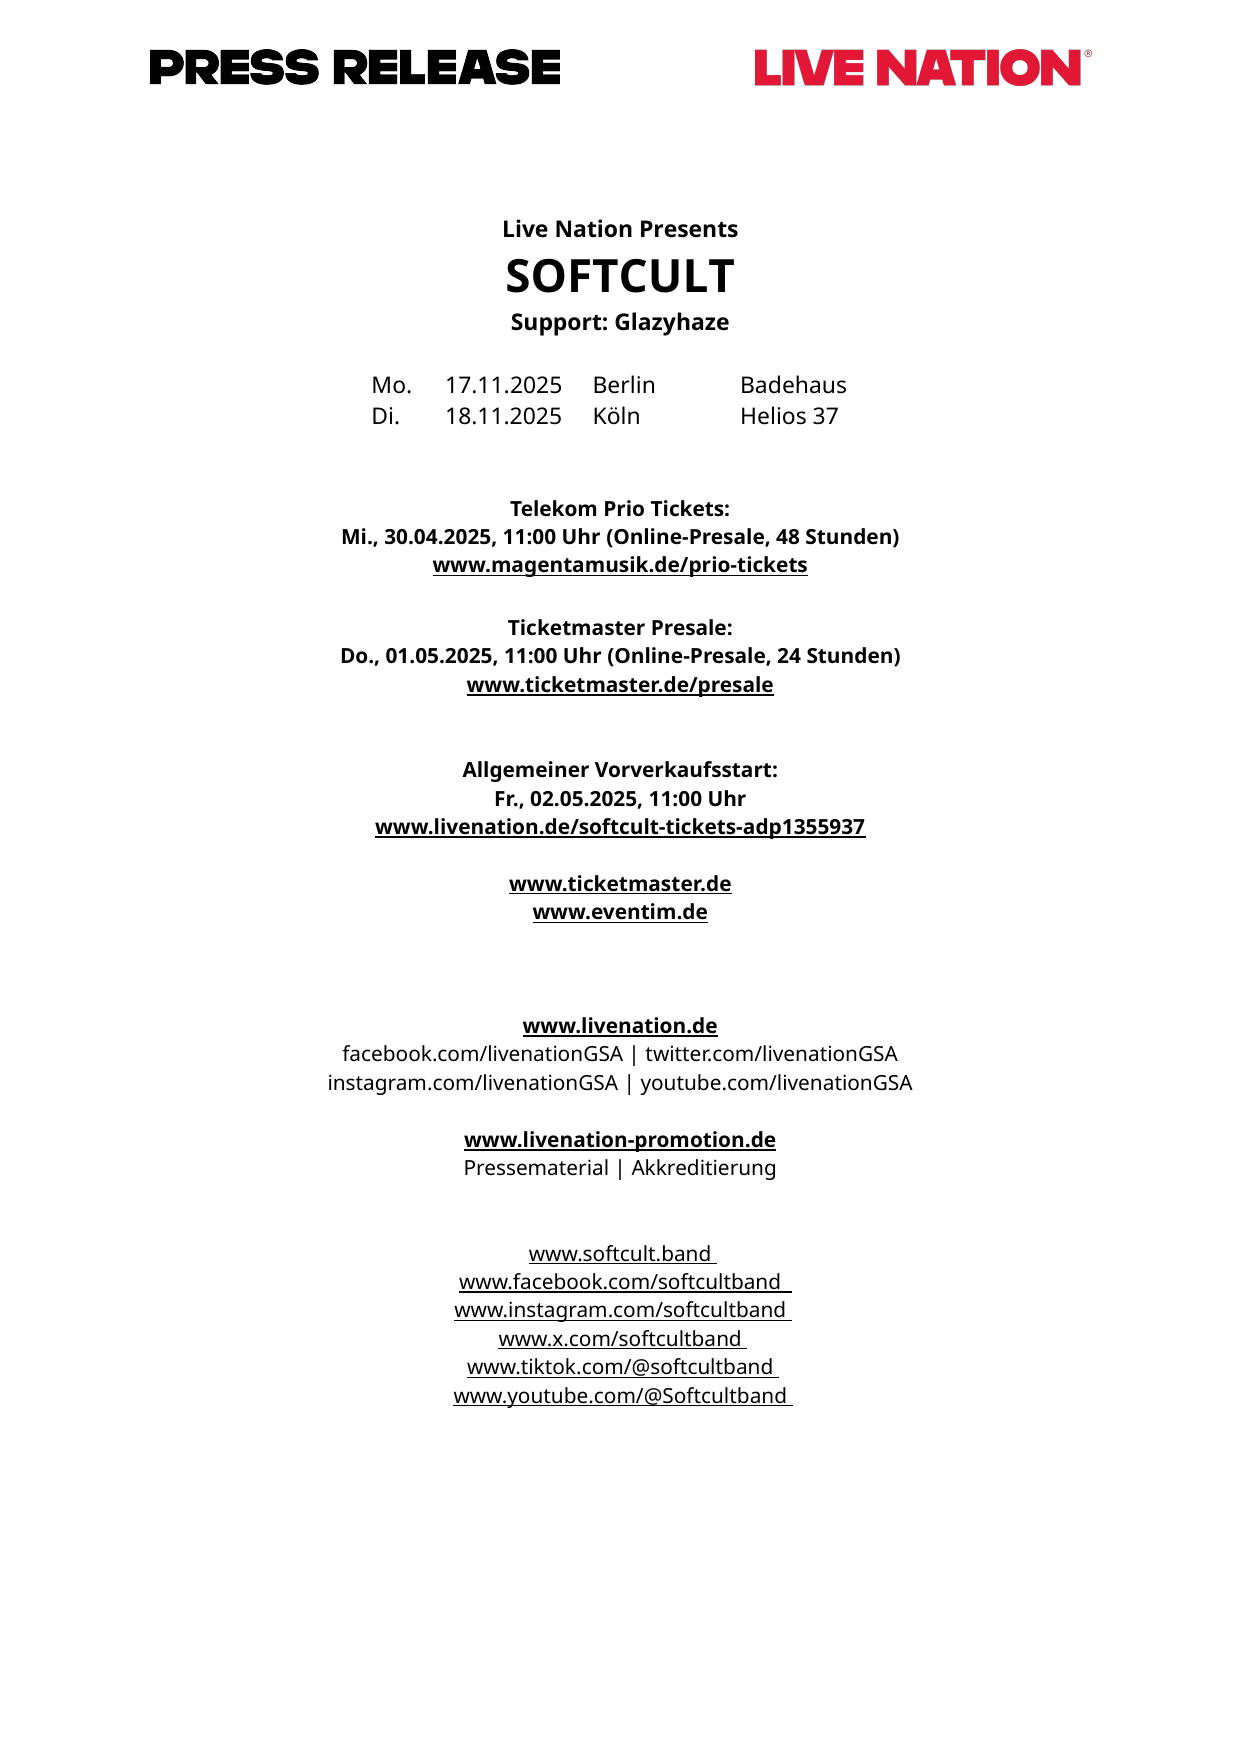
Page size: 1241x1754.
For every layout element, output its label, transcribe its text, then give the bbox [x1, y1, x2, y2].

text SOFTCULT [150, 244, 1090, 306]
text instagram.com/livenationGSA | youtube.com/livenationGSA [150, 1068, 1090, 1096]
text www.livenation.de facebook.com/livenationGSA | twitter.com/livenationGSA [150, 1011, 1090, 1068]
text www.tiktok.com/@softcultband [150, 1352, 1090, 1381]
text Mi., 30.04.2025, 11:00 Uhr (Online-Presale, 48 Stunden) www.magentamusik.de/prio-tickets [150, 522, 1090, 579]
text Mo. 17.11.2025 Berlin Badehaus [297, 369, 1090, 400]
text Pressematerial | Akkreditierung [150, 1153, 1090, 1182]
text Ticketmaster Presale: [150, 613, 1090, 641]
text www.youtube.com/@Softcultband [150, 1381, 1090, 1409]
text www.instagram.com/softcultband [150, 1296, 1090, 1324]
text Live Nation Presents [150, 212, 1090, 244]
text www.ticketmaster.de www.eventim.de [150, 869, 1090, 926]
text Do., 01.05.2025, 11:00 Uhr (Online-Presale, 24 Stunden) [150, 641, 1090, 670]
subtitle Telekom Prio Tickets: [150, 494, 1090, 522]
text www.facebook.com/softcultband [150, 1267, 1090, 1296]
text Fr., 02.05.2025, 11:00 Uhr [150, 784, 1090, 812]
text www.x.com/softcultband [150, 1324, 1090, 1352]
subtitle Allgemeiner Vorverkaufsstart: [150, 755, 1090, 784]
text www.livenation.de/softcult-tickets-adp1355937 [150, 812, 1090, 841]
picture [755, 49, 1092, 86]
picture [150, 49, 560, 85]
text www.softcult.band [150, 1239, 1090, 1267]
subtitle www.ticketmaster.de/presale [150, 670, 1090, 698]
text www.livenation-promotion.de [150, 1125, 1090, 1153]
text Support: Glazyhaze [150, 306, 1090, 337]
text Di. 18.11.2025 Köln Helios 37 [297, 400, 1090, 431]
